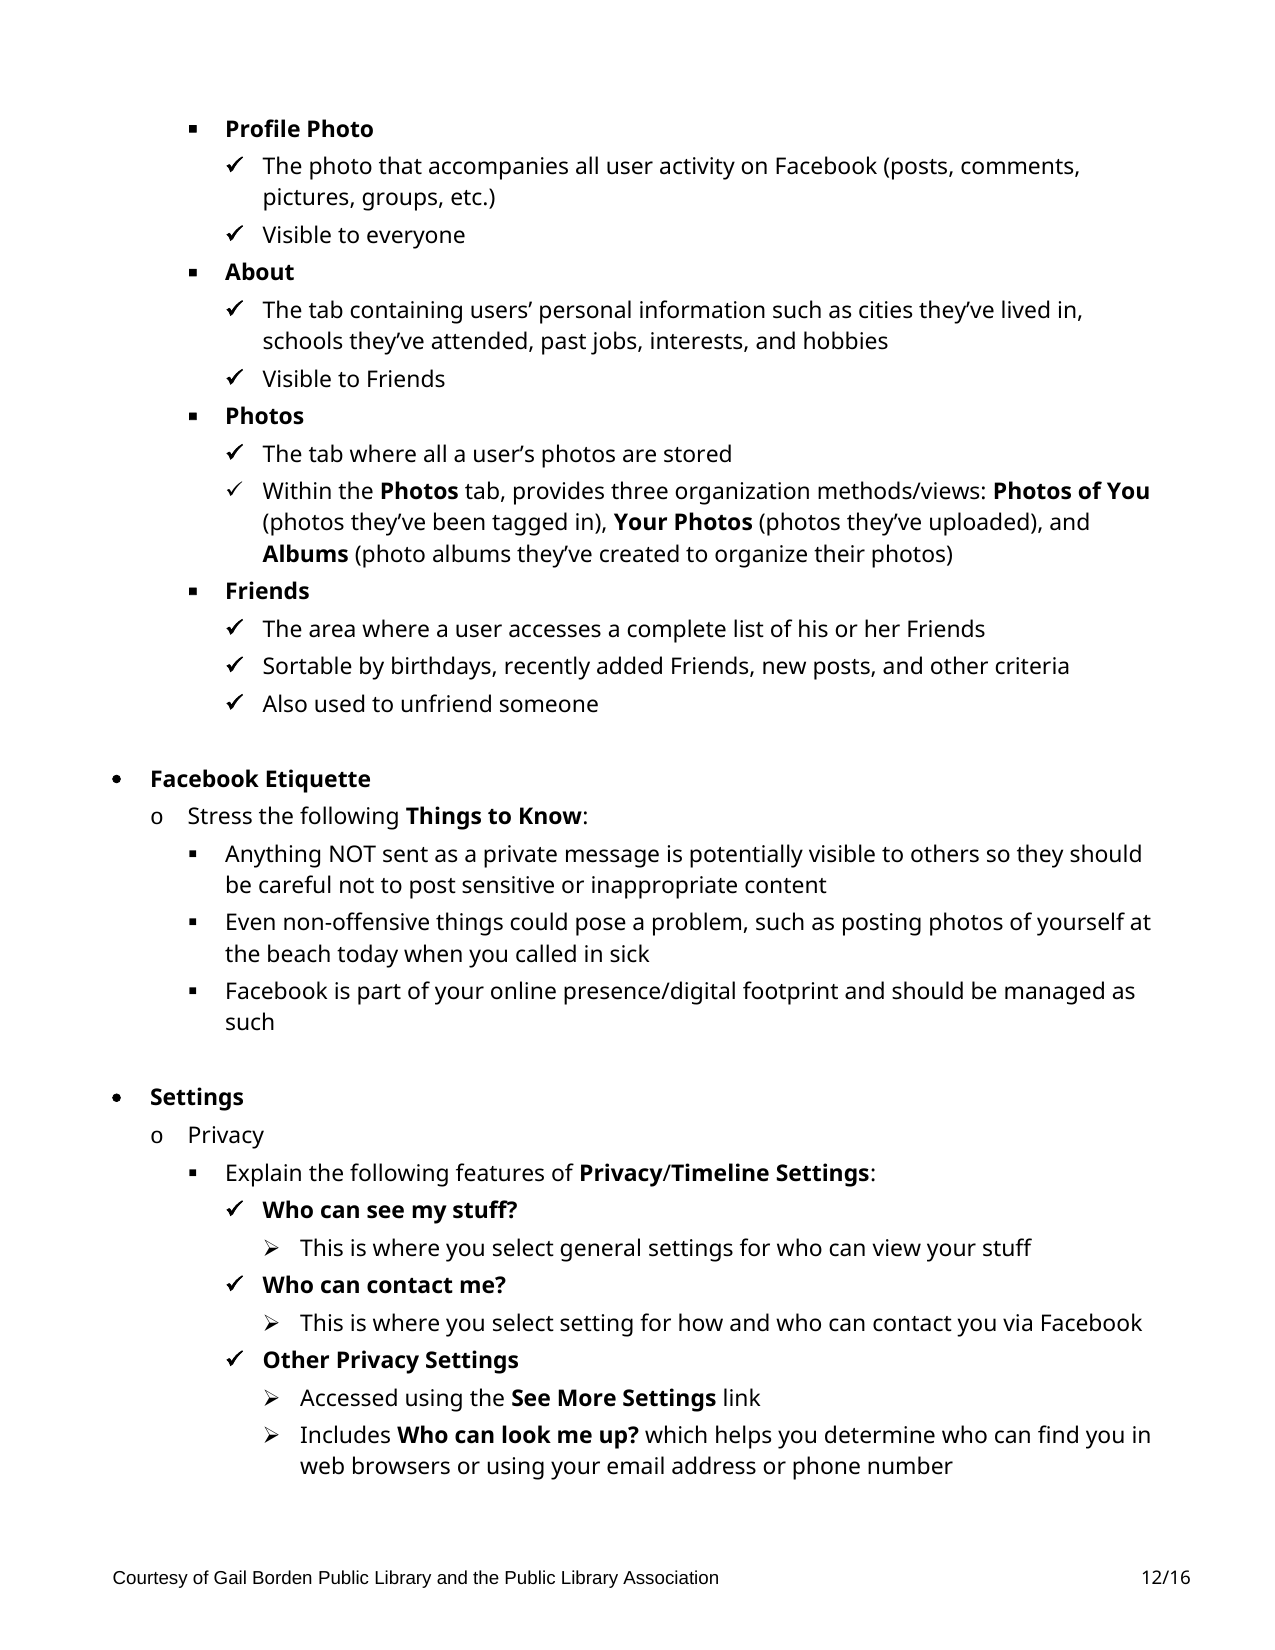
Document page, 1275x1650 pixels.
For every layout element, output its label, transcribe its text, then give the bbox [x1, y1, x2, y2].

list Facebook is part of your online presence/digital footprint and should be managed as such [187, 975, 1162, 1038]
list Within the Photos tab, provides three organization methods/views: Photos of You (photos they’ve been tagged in), Your Photos (photos they’ve uploaded), and Albums (photo albums they’ve created to organize their photos) [225, 475, 1162, 569]
list Who can contact me? [225, 1269, 1162, 1300]
list Anything NOT sent as a private message is potentially visible to others so they should be careful not to post sensitive or inappropriate content [187, 838, 1162, 900]
list Visible to Friends [225, 362, 1162, 394]
list Even non-offensive things could pose a problem, such as posting photos of yourself at the beach today when you called in sick [187, 906, 1162, 969]
list Settings [112, 1081, 1162, 1113]
list Friends [187, 575, 1162, 606]
list Sortable by birthdays, recently added Friends, new posts, and other criteria [225, 650, 1162, 681]
list This is where you select setting for how and who can contact you via Facebook [262, 1306, 1162, 1338]
list Other Privacy Settings [225, 1344, 1162, 1375]
list The tab where all a user’s photos are stored [225, 437, 1162, 469]
list Accessed using the See More Settings link [262, 1381, 1162, 1413]
list The area where a user accesses a complete list of his or her Friends [225, 612, 1162, 644]
list Who can see my stuff? [225, 1194, 1162, 1225]
list The tab containing users’ personal information such as cities they’ve lived in, schools they’ve attended, past jobs, interests, and hobbies [225, 294, 1162, 356]
list Visible to everyone [225, 219, 1162, 250]
list Includes Who can look me up? which helps you determine who can find you in web browsers or using your email address or phone number [262, 1419, 1162, 1481]
list Explain the following features of Privacy/Timeline Settings: [187, 1156, 1162, 1188]
list Photos [187, 400, 1162, 431]
list This is where you select general settings for who can view your stuff [262, 1231, 1162, 1263]
list About [187, 256, 1162, 287]
list Stress the following Things to Know: [150, 800, 1162, 831]
list Privacy [150, 1119, 1162, 1150]
list The photo that accompanies all user activity on Facebook (posts, comments, pictures, groups, etc.) [225, 150, 1162, 212]
list Facebook Etiquette [112, 762, 1162, 794]
list Also used to unfriend someone [225, 687, 1162, 719]
list Profile Photo [187, 112, 1162, 144]
